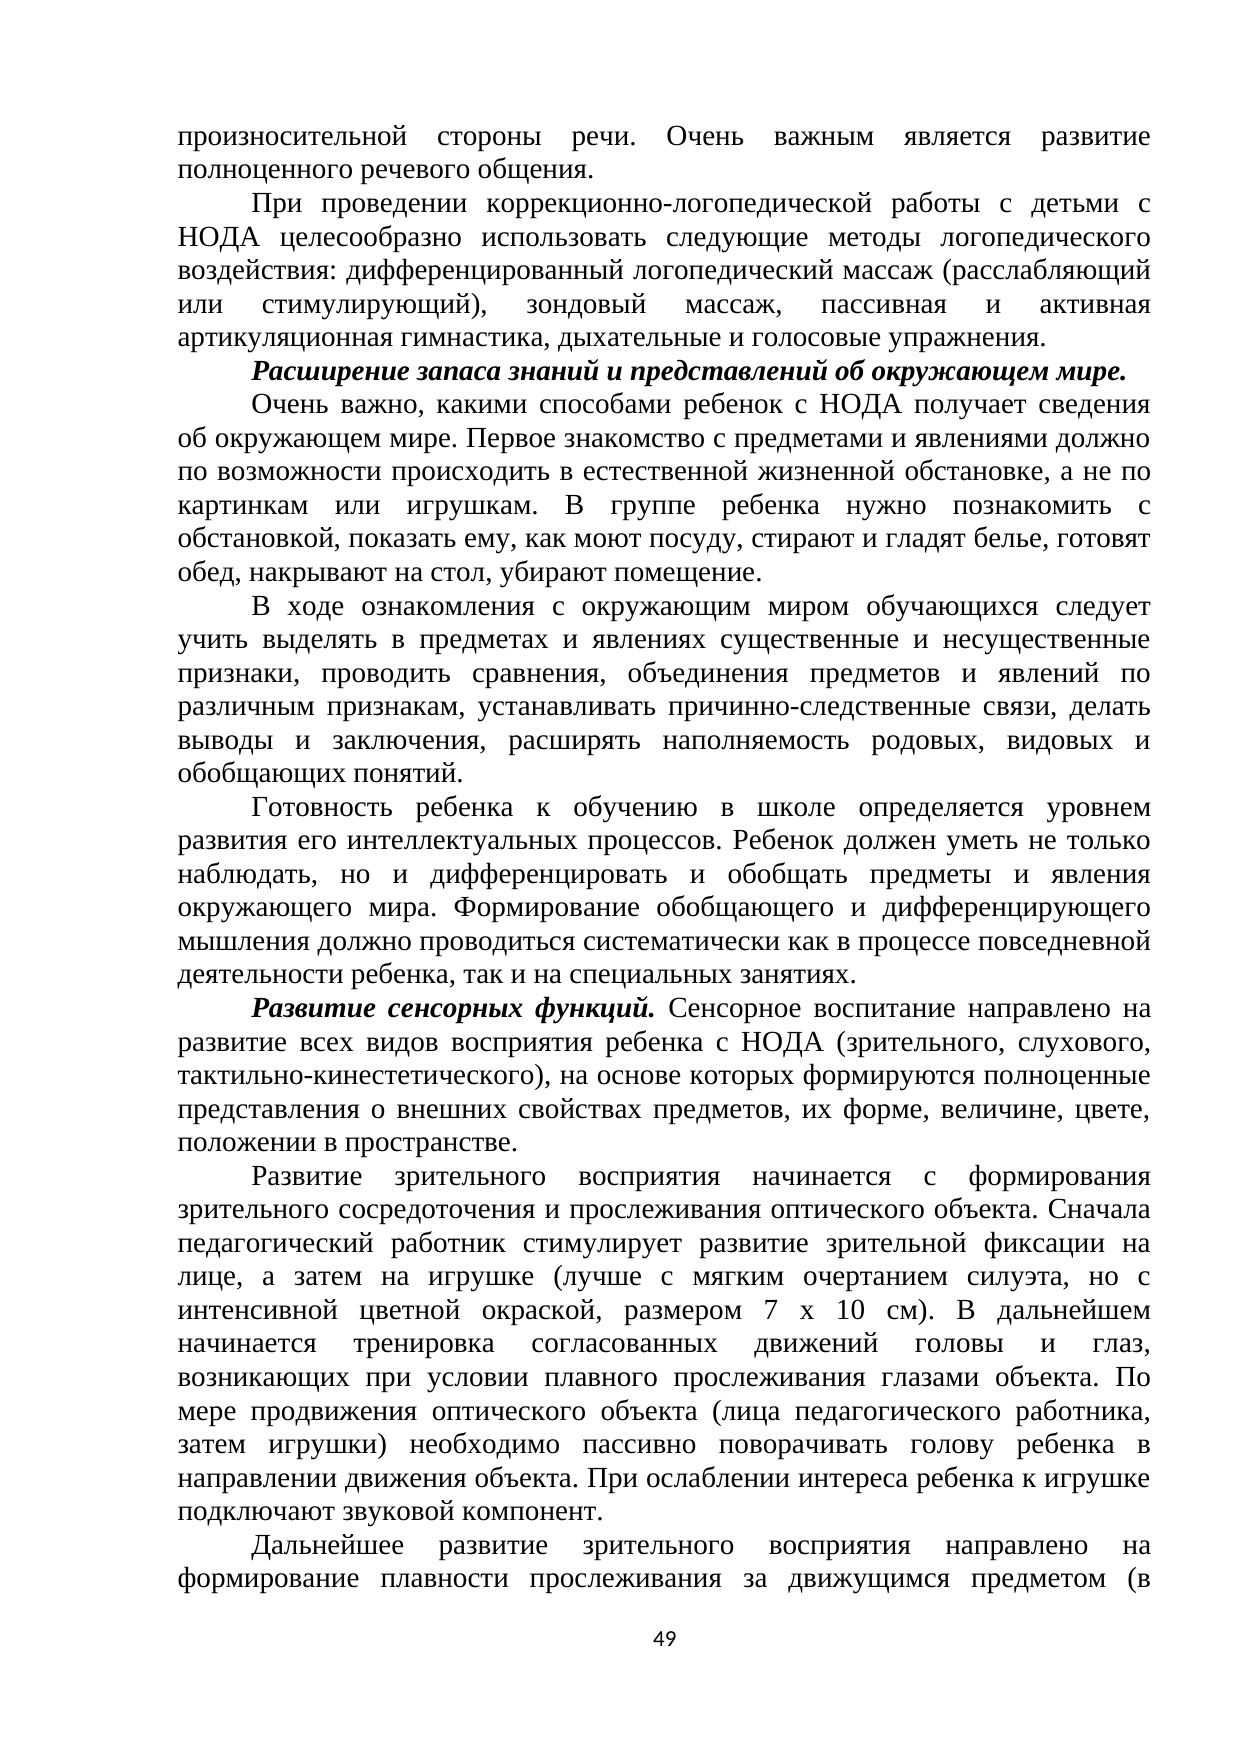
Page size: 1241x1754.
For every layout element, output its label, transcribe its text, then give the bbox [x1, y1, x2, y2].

text Очень важно, какими способами ребенок с НОДА получает сведения об окружающем мире. Первое знакомство с предметами и явлениями должно по возможности происходить в естественной жизненной обстановке, а не по картинкам или игрушкам. В группе ребенка нужно познакомить с обстановкой, показать ему, как моют посуду, стирают и гладят белье, готовят обед, накрывают на стол, убирают помещение. [177, 386, 1152, 588]
text Развитие зрительного восприятия начинается с формирования зрительного сосредоточения и прослеживания оптического объекта. Сначала педагогический работник стимулирует развитие зрительной фиксации на лице, а затем на игрушке (лучше с мягким очертанием силуэта, но с интенсивной цветной окраской, размером 7 x 10 см). В дальнейшем начинается тренировка согласованных движений головы и глаз, возникающих при условии плавного прослеживания глазами объекта. По мере продвижения оптического объекта (лица педагогического работника, затем игрушки) необходимо пассивно поворачивать голову ребенка в направлении движения объекта. При ослаблении интереса ребенка к игрушке подключают звуковой компонент. [177, 1158, 1152, 1527]
text Расширение запаса знаний и представлений об окружающем мире. [177, 353, 1152, 386]
text Развитие сенсорных функций. Сенсорное воспитание направлено на развитие всех видов восприятия ребенка с НОДА (зрительного, слухового, тактильно-кинестетического), на основе которых формируются полноценные представления о внешних свойствах предметов, их форме, величине, цвете, положении в пространстве. [177, 990, 1152, 1158]
text В ходе ознакомления с окружающим миром обучающихся следует учить выделять в предметах и явлениях существенные и несущественные признаки, проводить сравнения, объединения предметов и явлений по различным признакам, устанавливать причинно-следственные связи, делать выводы и заключения, расширять наполняемость родовых, видовых и обобщающих понятий. [177, 588, 1152, 789]
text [177, 1527, 1152, 1594]
text При проведении коррекционно-логопедической работы с детьми с НОДА целесообразно использовать следующие методы логопедического воздействия: дифференцированный логопедический массаж (расслабляющий или стимулирующий), зондовый массаж, пассивная и активная артикуляционная гимнастика, дыхательные и голосовые упражнения. [177, 185, 1152, 353]
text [177, 118, 1152, 185]
text Готовность ребенка к обучению в школе определяется уровнем развития его интеллектуальных процессов. Ребенок должен уметь не только наблюдать, но и дифференцировать и обобщать предметы и явления окружающего мира. Формирование обобщающего и дифференцирующего мышления должно проводиться систематически как в процессе повседневной деятельности ребенка, так и на специальных занятиях. [177, 789, 1152, 990]
